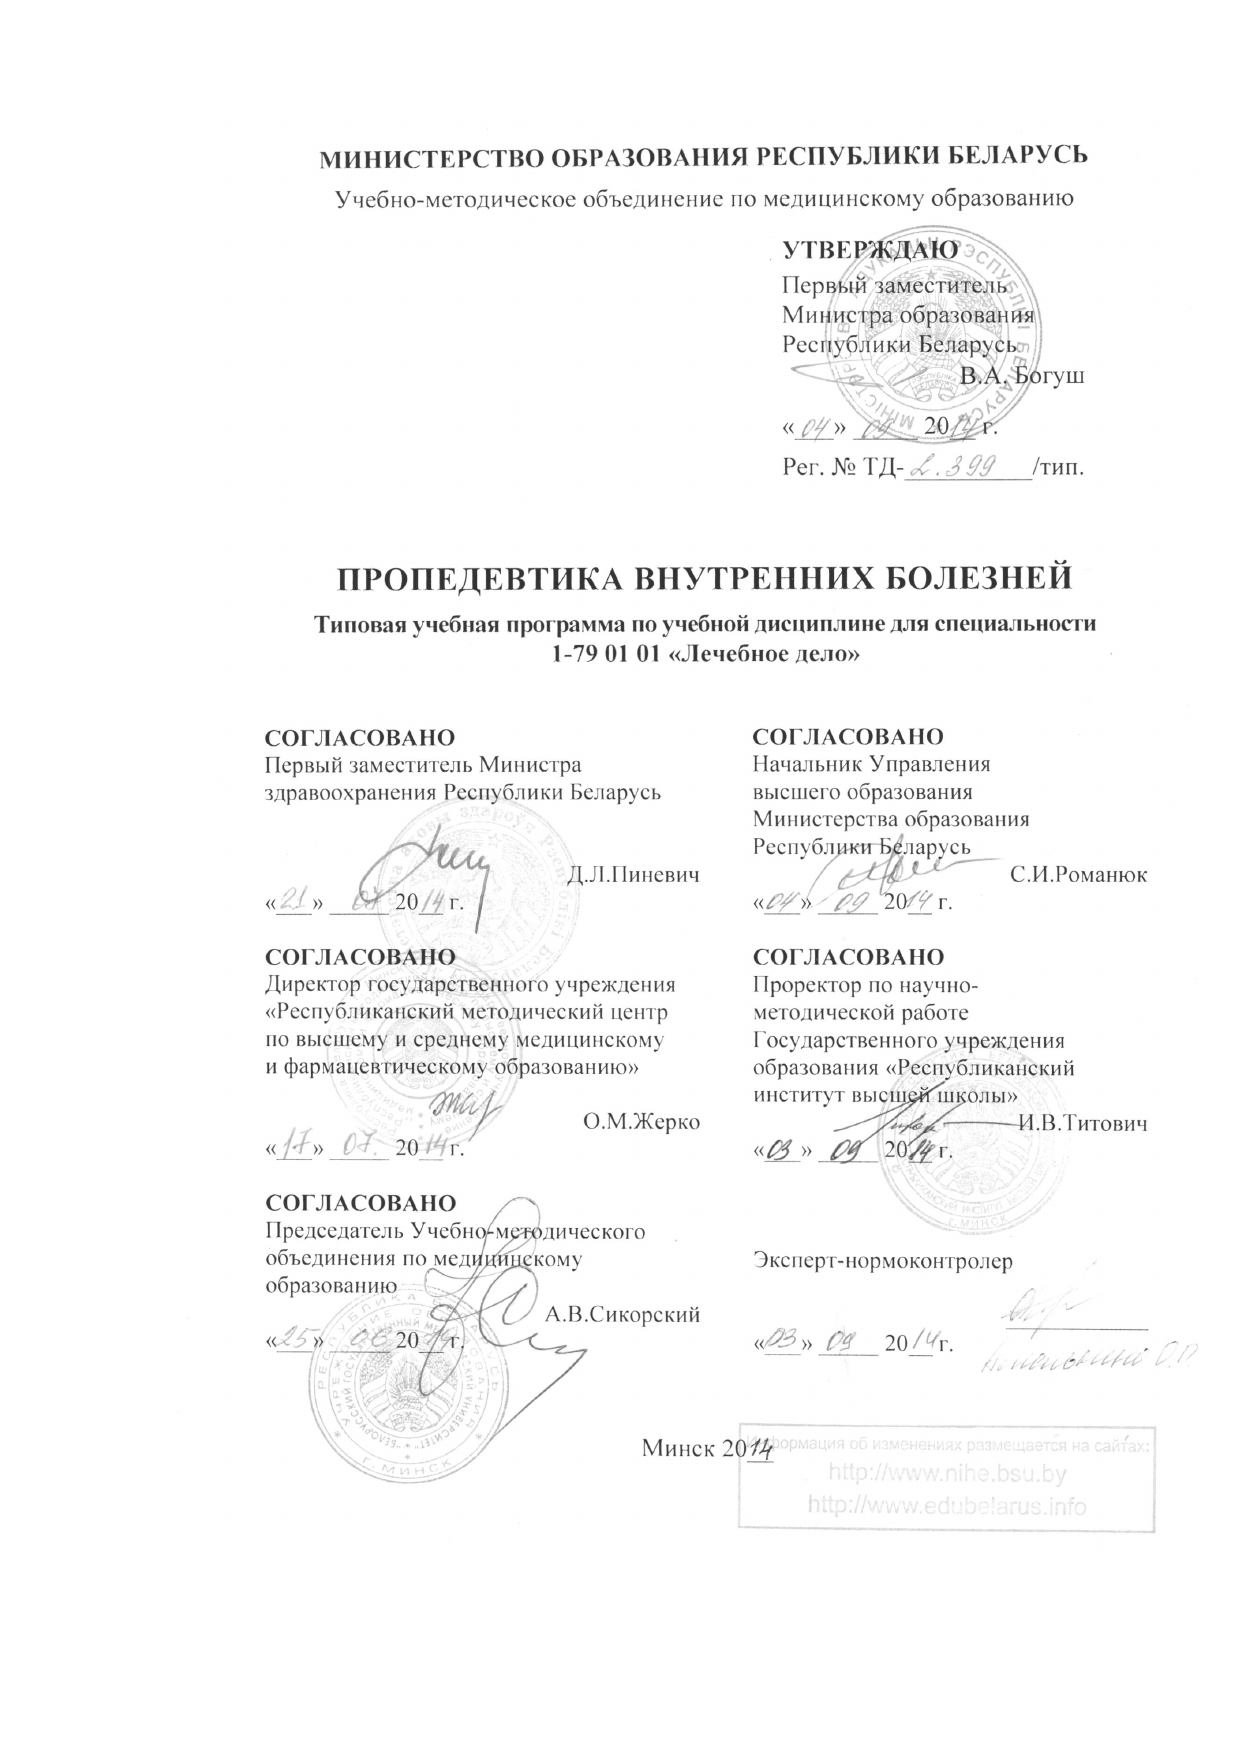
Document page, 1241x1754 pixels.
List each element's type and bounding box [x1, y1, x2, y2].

picture [177, 118, 1199, 1562]
